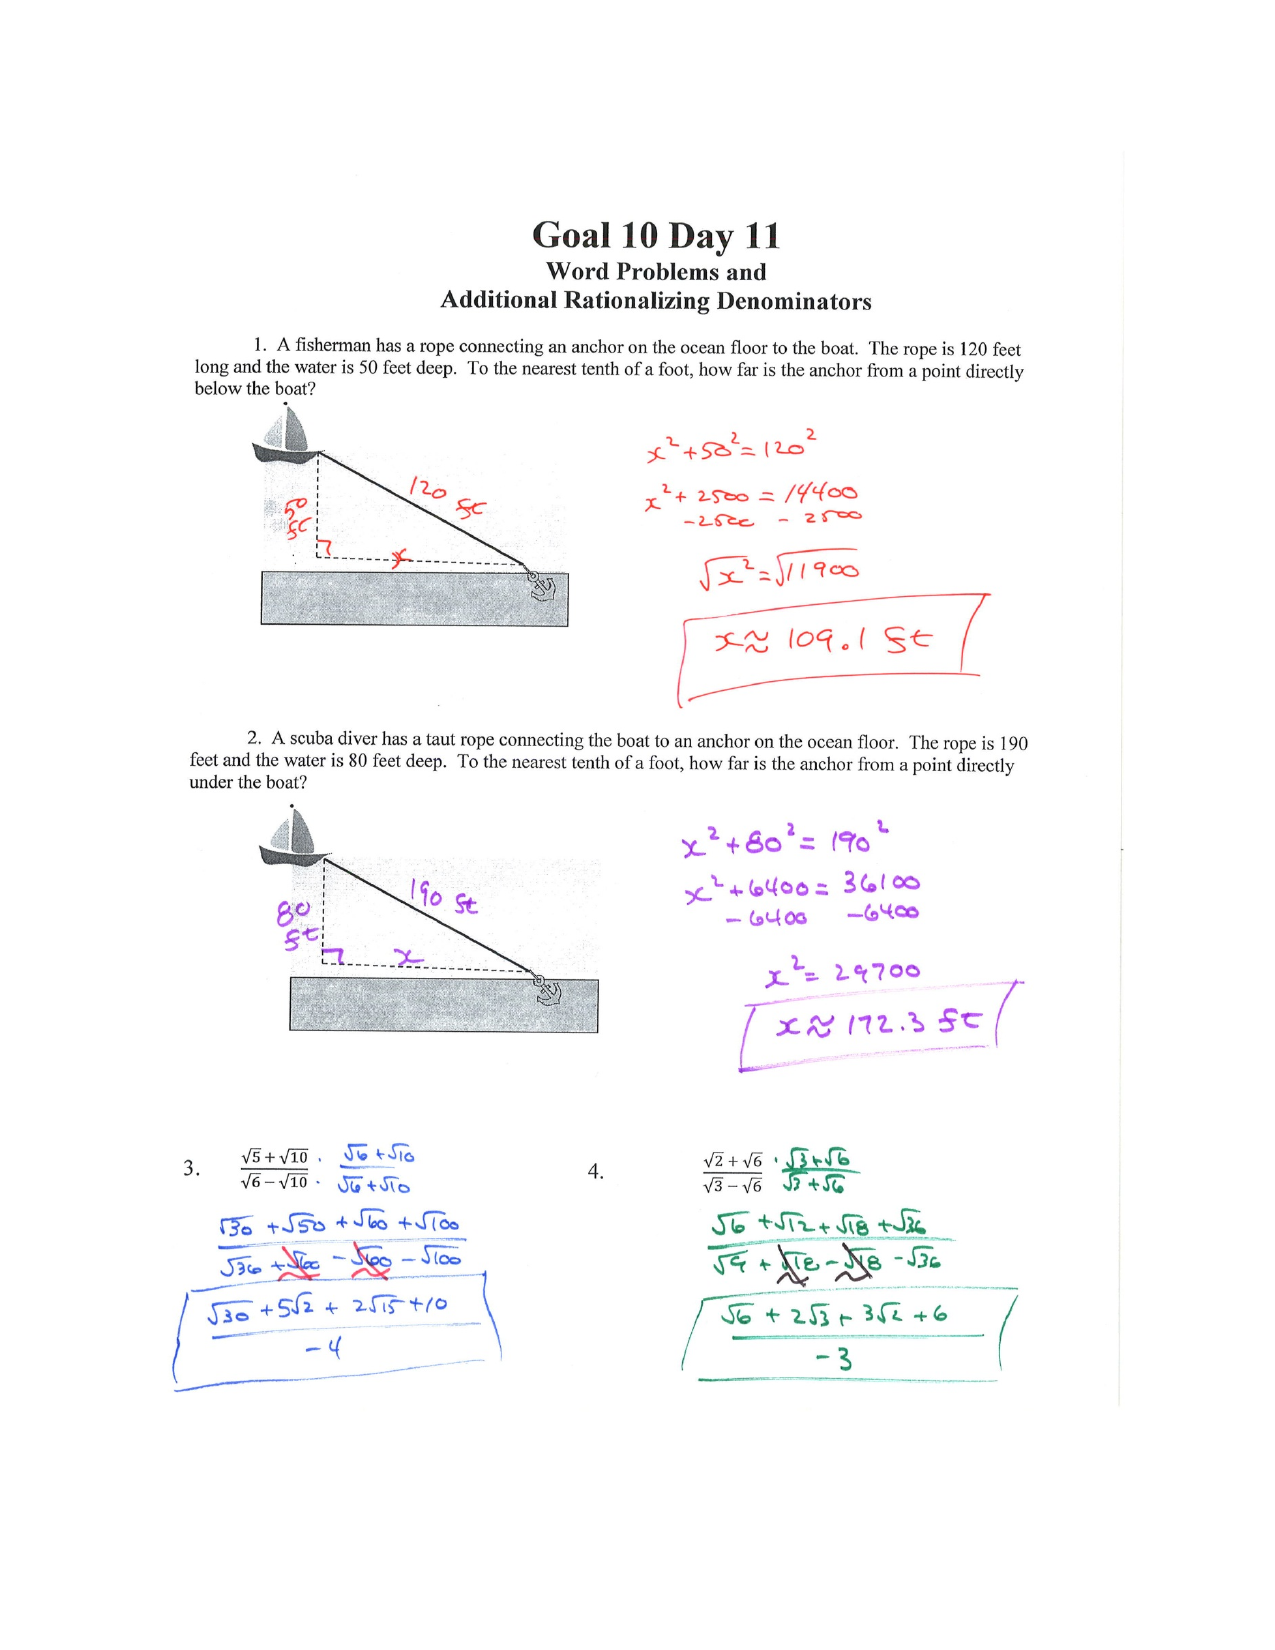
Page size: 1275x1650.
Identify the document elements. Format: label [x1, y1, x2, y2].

picture [150, 150, 1125, 1412]
